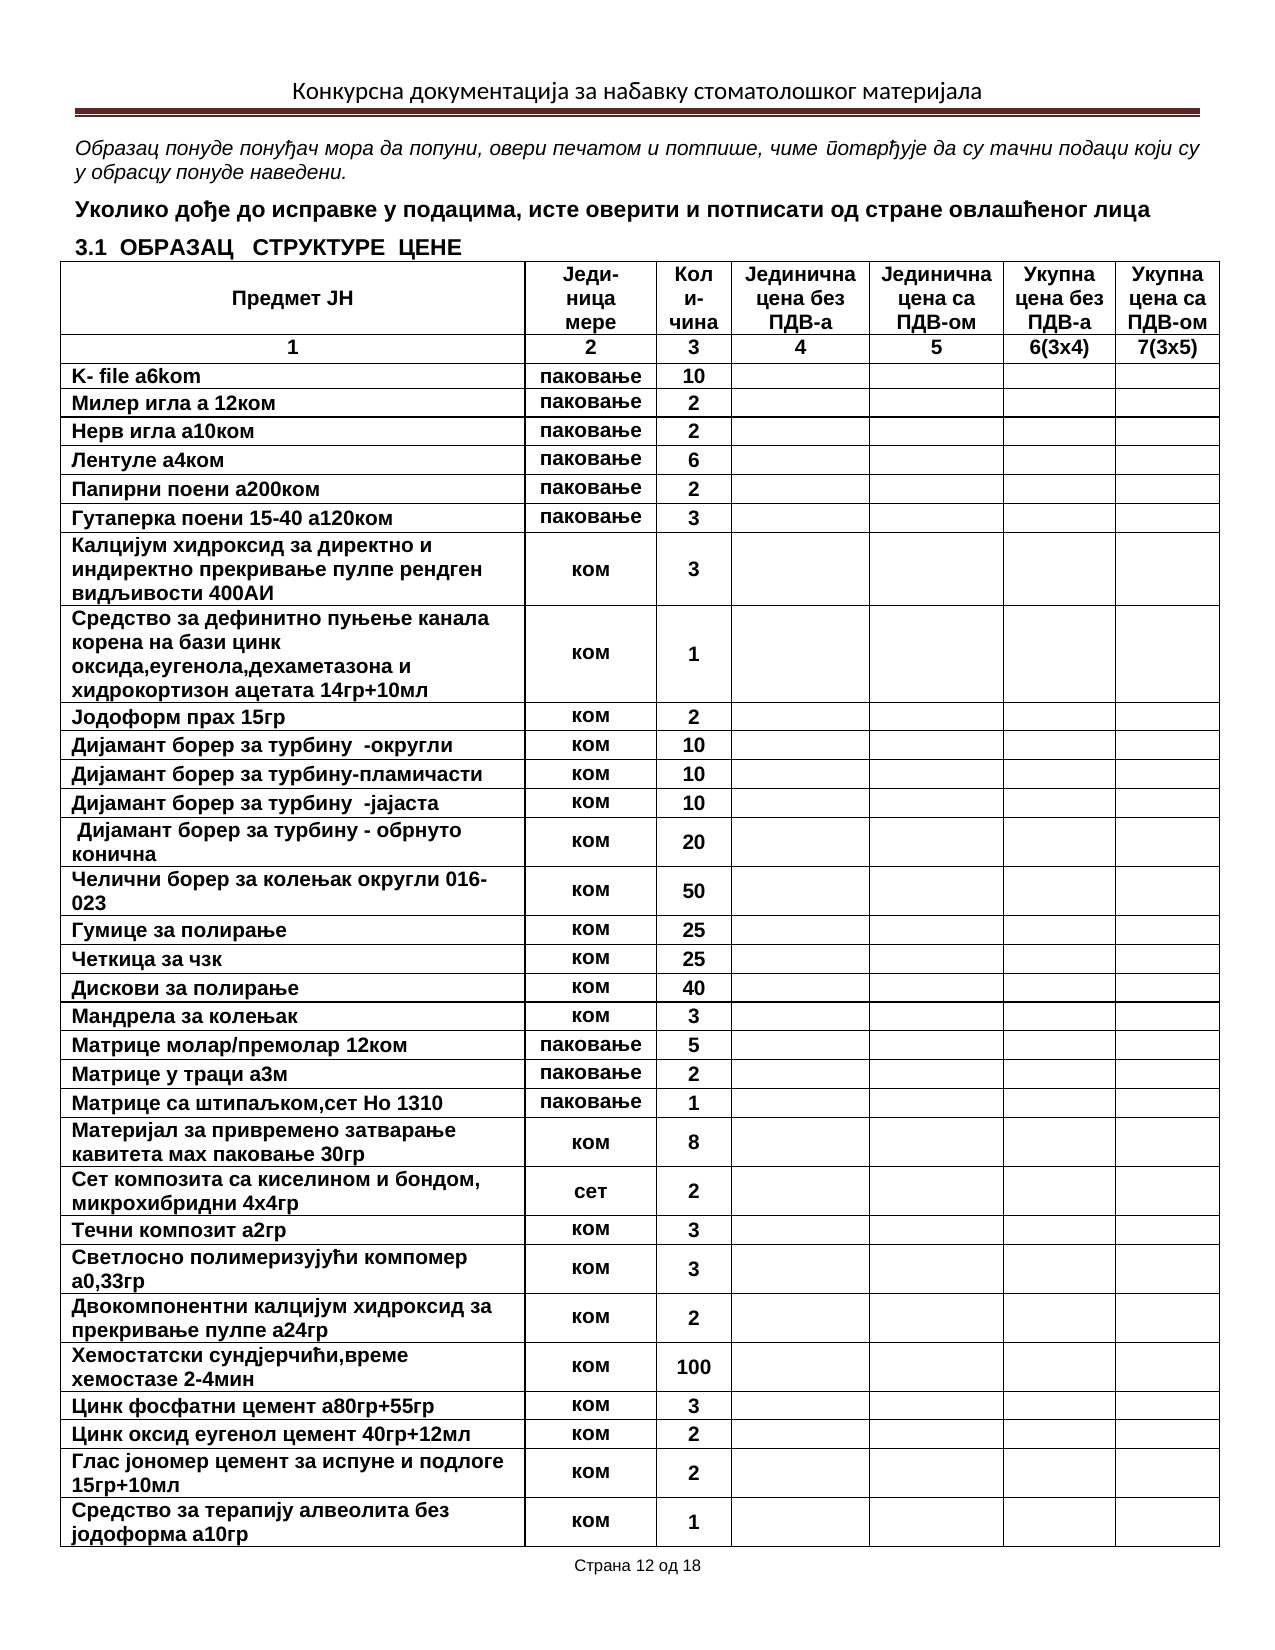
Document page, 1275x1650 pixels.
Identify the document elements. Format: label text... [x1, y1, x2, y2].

table_cell [870, 1031, 1003, 1059]
table_cell [1116, 475, 1219, 503]
table_cell [1004, 1216, 1115, 1244]
table_cell 1 [657, 1498, 731, 1546]
table_cell ком [526, 1245, 656, 1293]
table_header Укупна цена са ПДВ-ом [1116, 262, 1219, 334]
table_cell Светлосно полимеризујући компомер а0,33гр [61, 1245, 524, 1293]
table_cell 6(3х4) [1004, 335, 1115, 362]
table_cell Калцијум хидроксид за директно и индиректно прекривање пулпе рендген видљивости 400АИ [61, 533, 524, 605]
table_cell K- file a6kom [61, 364, 524, 387]
table_cell 2 [657, 389, 731, 416]
table_cell ком [526, 1003, 656, 1030]
table_cell Матрице у траци а3м [61, 1060, 524, 1088]
table_cell Мандрела за колењак [61, 1003, 524, 1030]
table_cell [732, 1449, 869, 1497]
table_cell 7(3х5) [1116, 335, 1219, 362]
table_cell [870, 1392, 1003, 1419]
table_cell Средство за дефинитно пуњење канала корена на бази цинк оксида,еугенола,деxаметазона и хидрокортизон ацетата 14гр+10мл [61, 606, 524, 702]
table_cell Цинк оксид еугенол цемент 40гр+12мл [61, 1420, 524, 1448]
table_cell [1116, 818, 1219, 866]
table_cell Дијамант борер за турбину -округли [61, 731, 524, 759]
table_cell [1004, 418, 1115, 445]
table_cell паковање [526, 475, 656, 503]
table_cell [1116, 867, 1219, 915]
table_cell [1116, 504, 1219, 532]
table_cell [1116, 533, 1219, 605]
table_cell 5 [657, 1031, 731, 1059]
table_header Предмет ЈН [61, 262, 524, 334]
table_cell ком [526, 703, 656, 730]
table_cell 3 [657, 335, 731, 362]
table_cell [1004, 504, 1115, 532]
table_cell 2 [657, 1060, 731, 1088]
table_cell Нерв игла а10ком [61, 418, 524, 445]
table_cell [870, 504, 1003, 532]
table_cell [1116, 703, 1219, 730]
table_cell [1116, 1498, 1219, 1546]
table_cell [1116, 1118, 1219, 1166]
table_cell ком [526, 760, 656, 788]
table_cell [1004, 945, 1115, 973]
table_cell Матрице молар/премолар 12ком [61, 1031, 524, 1059]
text Образац понуде понуђач мора да попуни, овери печатом и потпише, чиме потврђује да су тачни подаци који су у обрасцу понуде наведени. [75, 136, 1200, 184]
table_cell [1116, 1294, 1219, 1342]
table_cell [1004, 1167, 1115, 1215]
table_cell [1004, 731, 1115, 759]
table_cell [1004, 1118, 1115, 1166]
table_cell 2 [657, 418, 731, 445]
table_cell ком [526, 945, 656, 973]
table_cell ком [526, 1420, 656, 1448]
table_cell ком [526, 1392, 656, 1419]
table_cell [732, 1294, 869, 1342]
table_cell паковање [526, 364, 656, 387]
table_cell [1116, 418, 1219, 445]
table_cell ком [526, 789, 656, 817]
table_cell 25 [657, 916, 731, 944]
table_cell [732, 446, 869, 474]
table_cell [870, 731, 1003, 759]
table_cell [1116, 974, 1219, 1001]
table_cell [732, 789, 869, 817]
table_cell ком [526, 1294, 656, 1342]
table_cell [870, 364, 1003, 387]
table_cell 3 [657, 1392, 731, 1419]
table_cell ком [526, 731, 656, 759]
table_cell Течни композит а2гр [61, 1216, 524, 1244]
table_cell [732, 1245, 869, 1293]
table_cell Глас јономер цемент за испуне и подлоге 15гр+10мл [61, 1449, 524, 1497]
table_cell [1004, 974, 1115, 1001]
table_cell [870, 446, 1003, 474]
text Уколико дође до исправке у подацима, исте оверити и потписати од стране овлашћеног лица [75, 196, 1200, 222]
table_cell 1 [657, 606, 731, 702]
table_cell [1004, 867, 1115, 915]
table_cell [870, 1498, 1003, 1546]
table_cell [732, 867, 869, 915]
table_cell [1004, 389, 1115, 416]
table_cell [1004, 533, 1115, 605]
table_cell Дискови за полирање [61, 974, 524, 1001]
table_cell Цинк фосфатни цемент а80гр+55гр [61, 1392, 524, 1419]
table_cell [1004, 703, 1115, 730]
table_cell 2 [657, 1449, 731, 1497]
table_cell [1116, 606, 1219, 702]
table_cell [732, 475, 869, 503]
table_cell 10 [657, 760, 731, 788]
table_cell 2 [657, 475, 731, 503]
table_cell [732, 1031, 869, 1059]
table_cell Лентуле а4ком [61, 446, 524, 474]
table_cell 6 [657, 446, 731, 474]
table_cell [1004, 1343, 1115, 1391]
text 3.1 ОБРАЗAЦ СТРУКТУРЕ ЦЕНЕ [75, 234, 1200, 261]
table_cell [732, 1392, 869, 1419]
table_cell [732, 1343, 869, 1391]
table_cell [870, 974, 1003, 1001]
table_cell [1116, 731, 1219, 759]
table_cell Четкица за чзк [61, 945, 524, 973]
table_cell 8 [657, 1118, 731, 1166]
table_cell [870, 1089, 1003, 1117]
table_cell паковање [526, 1031, 656, 1059]
table_cell Двокомпонентни калцијум хидроксид за прекривање пулпе а24гр [61, 1294, 524, 1342]
table_cell паковање [526, 446, 656, 474]
table_cell 20 [657, 818, 731, 866]
table_cell [870, 1294, 1003, 1342]
table_cell 3 [657, 504, 731, 532]
table_cell Матрице са штипаљком,сет Но 1310 [61, 1089, 524, 1117]
table_cell паковање [526, 389, 656, 416]
table_cell [1116, 446, 1219, 474]
table_cell [870, 867, 1003, 915]
table_cell [870, 1343, 1003, 1391]
table_cell 2 [657, 1294, 731, 1342]
table_cell [732, 1498, 869, 1546]
table_cell [732, 606, 869, 702]
table_cell [870, 475, 1003, 503]
table_cell [870, 1060, 1003, 1088]
table_cell [870, 389, 1003, 416]
table_cell [1004, 818, 1115, 866]
table_cell паковање [526, 418, 656, 445]
table_header Јединична цена без ПДВ-а [732, 262, 869, 334]
table_cell Средство за терапију алвеолита без јодоформа а10гр [61, 1498, 524, 1546]
table_cell [732, 818, 869, 866]
table_cell паковање [526, 1060, 656, 1088]
table_cell [870, 418, 1003, 445]
table_cell [870, 1420, 1003, 1448]
table_cell [732, 504, 869, 532]
table_cell 2 [657, 703, 731, 730]
table_cell [1004, 789, 1115, 817]
table_cell [870, 760, 1003, 788]
table_cell [870, 818, 1003, 866]
table_cell [732, 533, 869, 605]
table_cell [1116, 1449, 1219, 1497]
table_cell ком [526, 1118, 656, 1166]
table_cell [870, 945, 1003, 973]
table_cell [870, 703, 1003, 730]
table_cell [732, 1420, 869, 1448]
table_cell ком [526, 606, 656, 702]
table_cell [732, 731, 869, 759]
table_cell [732, 760, 869, 788]
table_cell [870, 606, 1003, 702]
table_header Јединична цена са ПДВ-ом [870, 262, 1003, 334]
table_cell [1116, 389, 1219, 416]
table_cell [1004, 916, 1115, 944]
table_cell 2 [657, 1420, 731, 1448]
table_cell [870, 1118, 1003, 1166]
table_cell [870, 1245, 1003, 1293]
table_cell ком [526, 1343, 656, 1391]
table_cell [732, 364, 869, 387]
table_cell паковање [526, 504, 656, 532]
table_cell паковање [526, 1089, 656, 1117]
table_cell [1004, 1031, 1115, 1059]
table_cell [1116, 1167, 1219, 1215]
table_cell [1004, 364, 1115, 387]
table_cell Сет композита са киселином и бондом, микрохибридни 4x4гр [61, 1167, 524, 1215]
table_cell [732, 974, 869, 1001]
table_cell Дијамант борер за турбину-пламичасти [61, 760, 524, 788]
table_cell ком [526, 818, 656, 866]
table_cell ком [526, 1498, 656, 1546]
table_cell Челични борер за колењак округли 016-023 [61, 867, 524, 915]
table_cell Дијамант борер за турбину -јајаста [61, 789, 524, 817]
table_cell [1116, 364, 1219, 387]
table_cell [1116, 1216, 1219, 1244]
table_cell 3 [657, 1216, 731, 1244]
table_cell [1116, 1245, 1219, 1293]
table_cell 2 [526, 335, 656, 362]
table_cell [1004, 1003, 1115, 1030]
table_cell [1116, 1420, 1219, 1448]
table_cell 3 [657, 1245, 731, 1293]
table_cell [1004, 475, 1115, 503]
table_cell [1116, 1089, 1219, 1117]
table_cell [732, 389, 869, 416]
table_cell Милер игла а 12ком [61, 389, 524, 416]
table_cell Јодоформ прах 15гр [61, 703, 524, 730]
table_cell [1116, 916, 1219, 944]
table_cell Хемостатски сундјерчићи,време хемостазе 2-4мин [61, 1343, 524, 1391]
table_cell ком [526, 1449, 656, 1497]
table_cell [1116, 1392, 1219, 1419]
table_cell 4 [732, 335, 869, 362]
table_cell [1004, 1392, 1115, 1419]
table_cell [870, 533, 1003, 605]
table_header Једи- ница мере [526, 262, 656, 334]
table_cell 1 [61, 335, 524, 362]
table_cell Материјал за привремено затварање кавитета маx паковање 30гр [61, 1118, 524, 1166]
table_cell [1116, 760, 1219, 788]
table_cell 2 [657, 1167, 731, 1215]
table_cell [732, 1118, 869, 1166]
table_cell ком [526, 867, 656, 915]
table_cell [1004, 1498, 1115, 1546]
table_cell [1004, 1294, 1115, 1342]
table_header Коли-чина [657, 262, 731, 334]
table_cell [1004, 1089, 1115, 1117]
table_cell [870, 1216, 1003, 1244]
table_cell [732, 1216, 869, 1244]
table_cell 10 [657, 789, 731, 817]
table_cell ком [526, 533, 656, 605]
table_cell [870, 1003, 1003, 1030]
table_cell [732, 1089, 869, 1117]
table_cell [1004, 606, 1115, 702]
table_cell [1004, 1060, 1115, 1088]
table_cell [1004, 760, 1115, 788]
table_cell [870, 1167, 1003, 1215]
table_cell [732, 703, 869, 730]
table_cell 5 [870, 335, 1003, 362]
table_cell 10 [657, 364, 731, 387]
table_cell [1116, 1031, 1219, 1059]
table_cell 10 [657, 731, 731, 759]
table_cell [732, 1003, 869, 1030]
table_cell [870, 916, 1003, 944]
table_cell 3 [657, 1003, 731, 1030]
table_cell [1116, 1343, 1219, 1391]
table_cell [1004, 1420, 1115, 1448]
table_cell 100 [657, 1343, 731, 1391]
table_cell [732, 945, 869, 973]
table_cell 50 [657, 867, 731, 915]
table_cell Папирни поени а200ком [61, 475, 524, 503]
table_cell [1004, 446, 1115, 474]
table_cell 40 [657, 974, 731, 1001]
table_cell Гутаперка поени 15-40 а120ком [61, 504, 524, 532]
table_cell [870, 789, 1003, 817]
table_cell [1116, 1060, 1219, 1088]
table_cell [1116, 789, 1219, 817]
table_cell [1004, 1245, 1115, 1293]
table_cell 1 [657, 1089, 731, 1117]
table_cell ком [526, 1216, 656, 1244]
table_cell [732, 418, 869, 445]
table_cell ком [526, 974, 656, 1001]
table_cell [1004, 1449, 1115, 1497]
table_header Укупна цена без ПДВ-а [1004, 262, 1115, 334]
table_cell [732, 1060, 869, 1088]
table_cell [1116, 1003, 1219, 1030]
table_cell [732, 916, 869, 944]
table_cell сет [526, 1167, 656, 1215]
table_cell [1116, 945, 1219, 973]
table_cell 3 [657, 533, 731, 605]
table_cell [870, 1449, 1003, 1497]
table_cell [732, 1167, 869, 1215]
table_cell Дијамант борер за турбину - обрнуто конична [61, 818, 524, 866]
table_cell Гумице за полирање [61, 916, 524, 944]
table_cell 25 [657, 945, 731, 973]
table_cell ком [526, 916, 656, 944]
